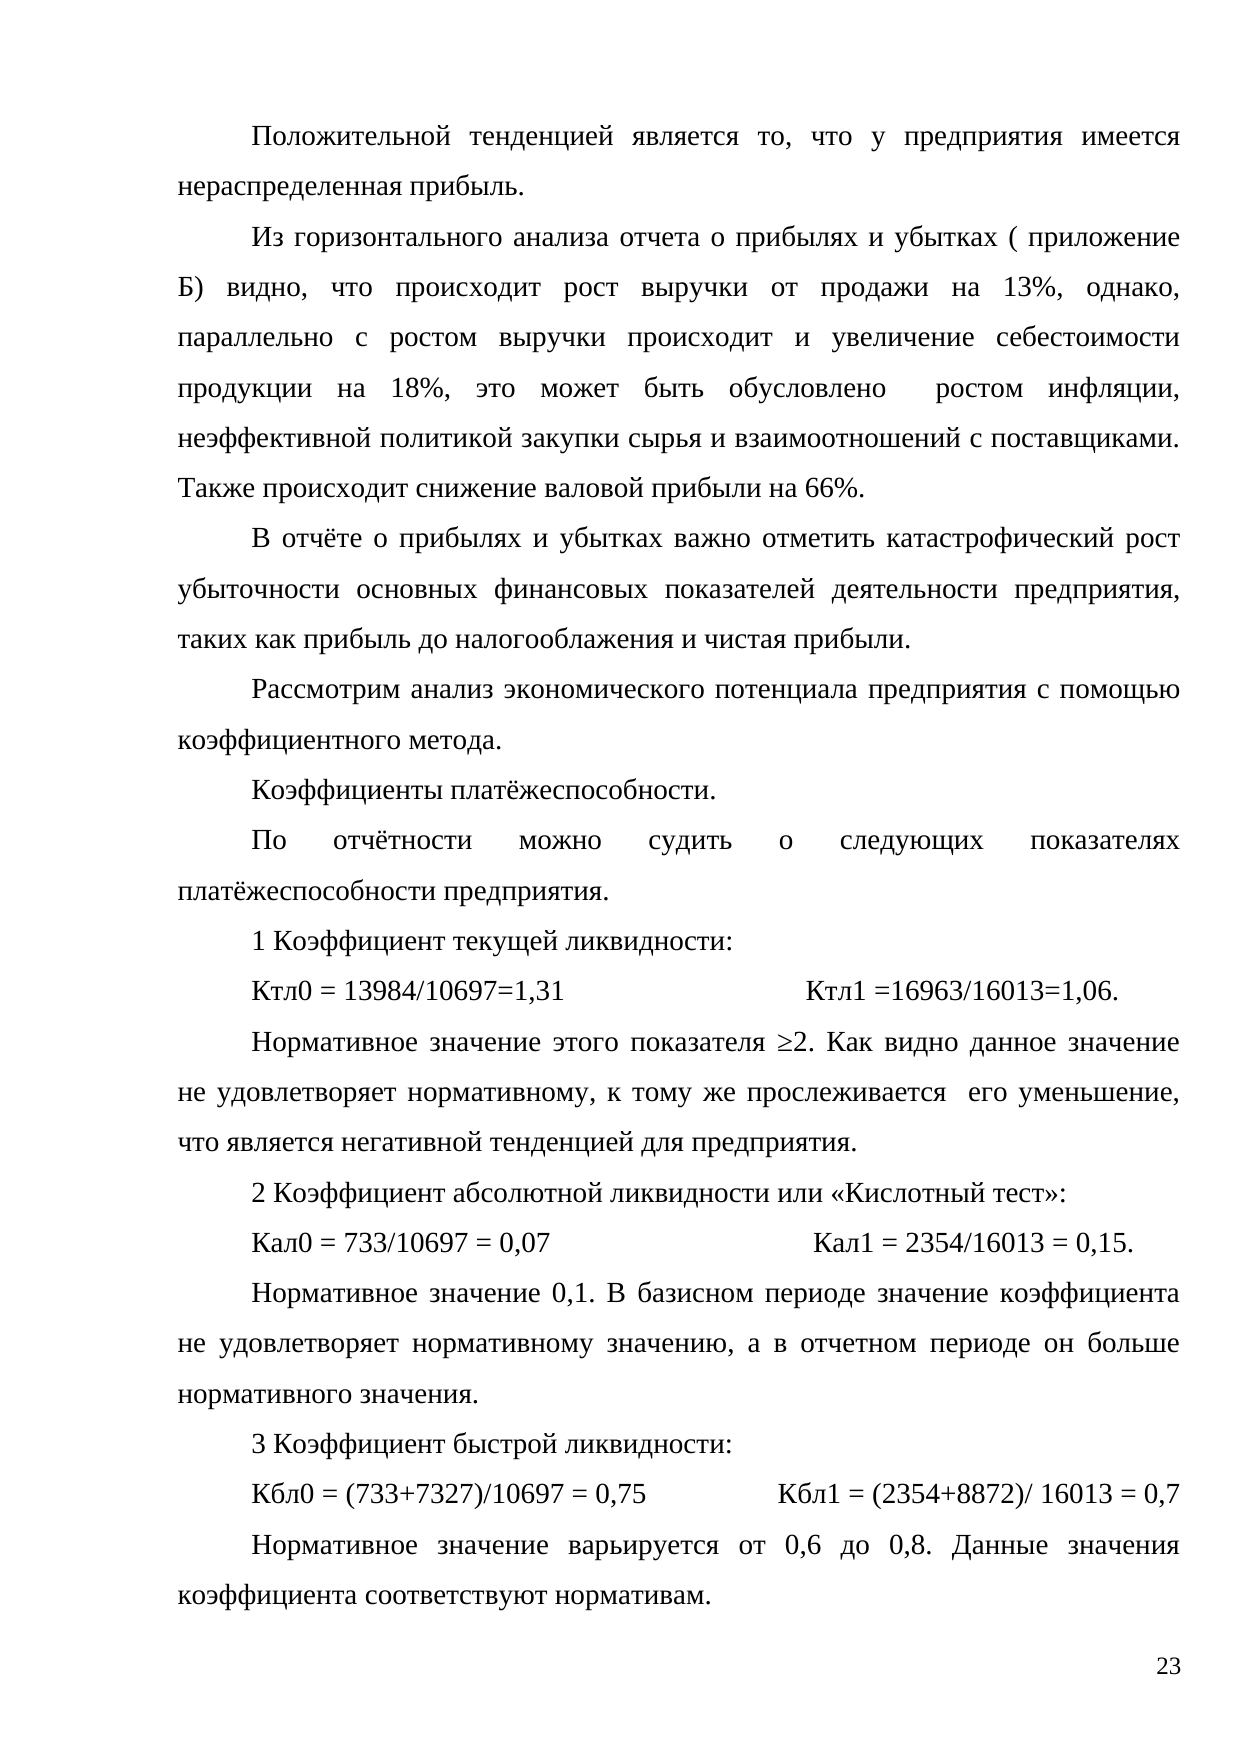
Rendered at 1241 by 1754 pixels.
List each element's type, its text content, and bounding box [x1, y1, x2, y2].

text Коэффициенты платёжеспособности. [177, 772, 1181, 806]
text Положительной тенденцией является то, что у предприятия имеется нераспределенная прибыль. [177, 118, 1181, 202]
text 3 Коэффициент быстрой ликвидности: [177, 1426, 1181, 1460]
text 2 Коэффициент абсолютной ликвидности или «Кислотный тест»: [177, 1175, 1181, 1208]
text Нормативное значение 0,1. В базисном периоде значение коэффициента не удовлетворяет нормативному значению, а в отчетном периоде он больше нормативного значения. [177, 1275, 1181, 1409]
text По отчётности можно судить о следующих показателях платёжеспособности предприятия. [177, 822, 1181, 906]
text Нормативное значение варьируется от 0,6 до 0,8. Данные значения коэффициента соответствуют нормативам. [177, 1527, 1181, 1611]
text Из горизонтального анализа отчета о прибылях и убытках ( приложение Б) видно, что происходит рост выручки от продажи на 13%, однако, параллельно с ростом выручки происходит и увеличение себестоимости продукции на 18%, это может быть обусловлено ростом инфляции, неэффективной политикой закупки сырья и взаимоотношений с поставщиками. Также происходит снижение валовой прибыли на 66%. [177, 219, 1181, 504]
text Ктл0 = 13984/10697=1,31 Ктл1 =16963/16013=1,06. [177, 973, 1181, 1007]
text Рассмотрим анализ экономического потенциала предприятия с помощью коэффициентного метода. [177, 672, 1181, 755]
text Нормативное значение этого показателя ≥2. Как видно данное значение не удовлетворяет нормативному, к тому же прослеживается его уменьшение, что является негативной тенденцией для предприятия. [177, 1024, 1181, 1158]
text 1 Коэффициент текущей ликвидности: [177, 923, 1181, 957]
text В отчёте о прибылях и убытках важно отметить катастрофический рост убыточности основных финансовых показателей деятельности предприятия, таких как прибыль до налогооблажения и чистая прибыли. [177, 521, 1181, 655]
text Кал0 = 733/10697 = 0,07 Кал1 = 2354/16013 = 0,15. [177, 1225, 1181, 1258]
text Кбл0 = (733+7327)/10697 = 0,75 Кбл1 = (2354+8872)/ 16013 = 0,7 [177, 1477, 1181, 1510]
